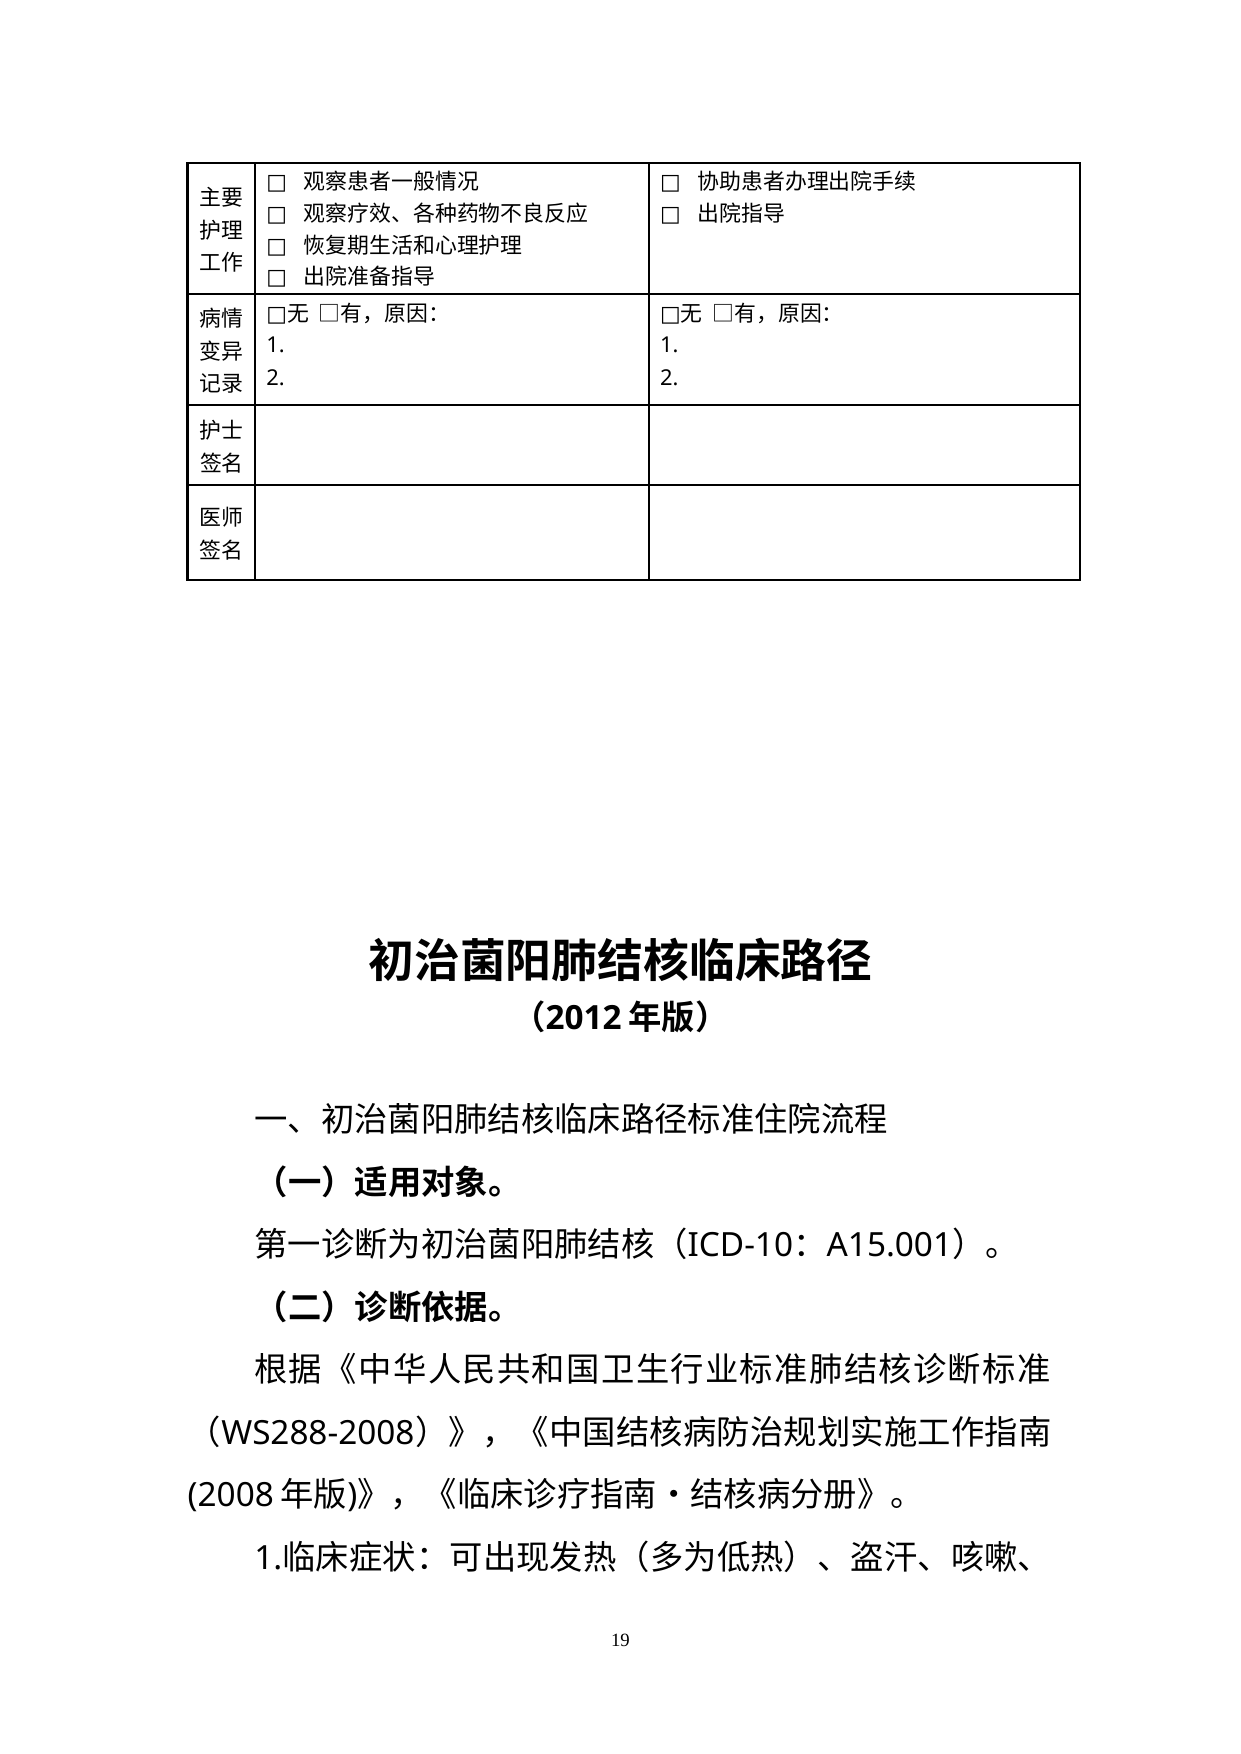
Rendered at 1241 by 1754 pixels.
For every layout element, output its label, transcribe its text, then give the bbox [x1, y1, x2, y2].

table_cell [650, 486, 1079, 578]
text 第一诊断为初治菌阳肺结核（ICD-10：A15.001）。 [187, 1207, 1053, 1269]
table_cell 协助患者办理出院手续 出院指导 [650, 164, 1079, 293]
text （一）适用对象。 [187, 1144, 1053, 1207]
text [187, 1519, 1053, 1582]
table_cell 病情 变异 记录 [189, 295, 254, 404]
text 初治菌阳肺结核临床路径 [187, 924, 1053, 991]
text 一、初治菌阳肺结核临床路径标准住院流程 [187, 1082, 1053, 1144]
table_cell [650, 406, 1079, 484]
table_cell 护士 签名 [189, 406, 254, 484]
table_cell [256, 486, 648, 578]
table_cell 主要 护理 工作 [189, 164, 254, 293]
table_cell 医师 签名 [189, 486, 254, 578]
text （二）诊断依据。 [187, 1269, 1053, 1332]
table_cell 观察患者一般情况 观察疗效、各种药物不良反应 恢复期生活和心理护理 出院准备指导 [256, 164, 648, 293]
table_cell [256, 406, 648, 484]
text 根据《中华人民共和国卫生行业标准肺结核诊断标准（WS288-2008）》，《中国结核病防治规划实施工作指南(2008年版)》，《临床诊疗指南•结核病分册》。 [187, 1332, 1053, 1519]
table_cell □无 □有，原因： 1. 2. [650, 295, 1079, 404]
table_cell □无 □有，原因： 1. 2. [256, 295, 648, 404]
text （2012年版） [187, 991, 1053, 1039]
